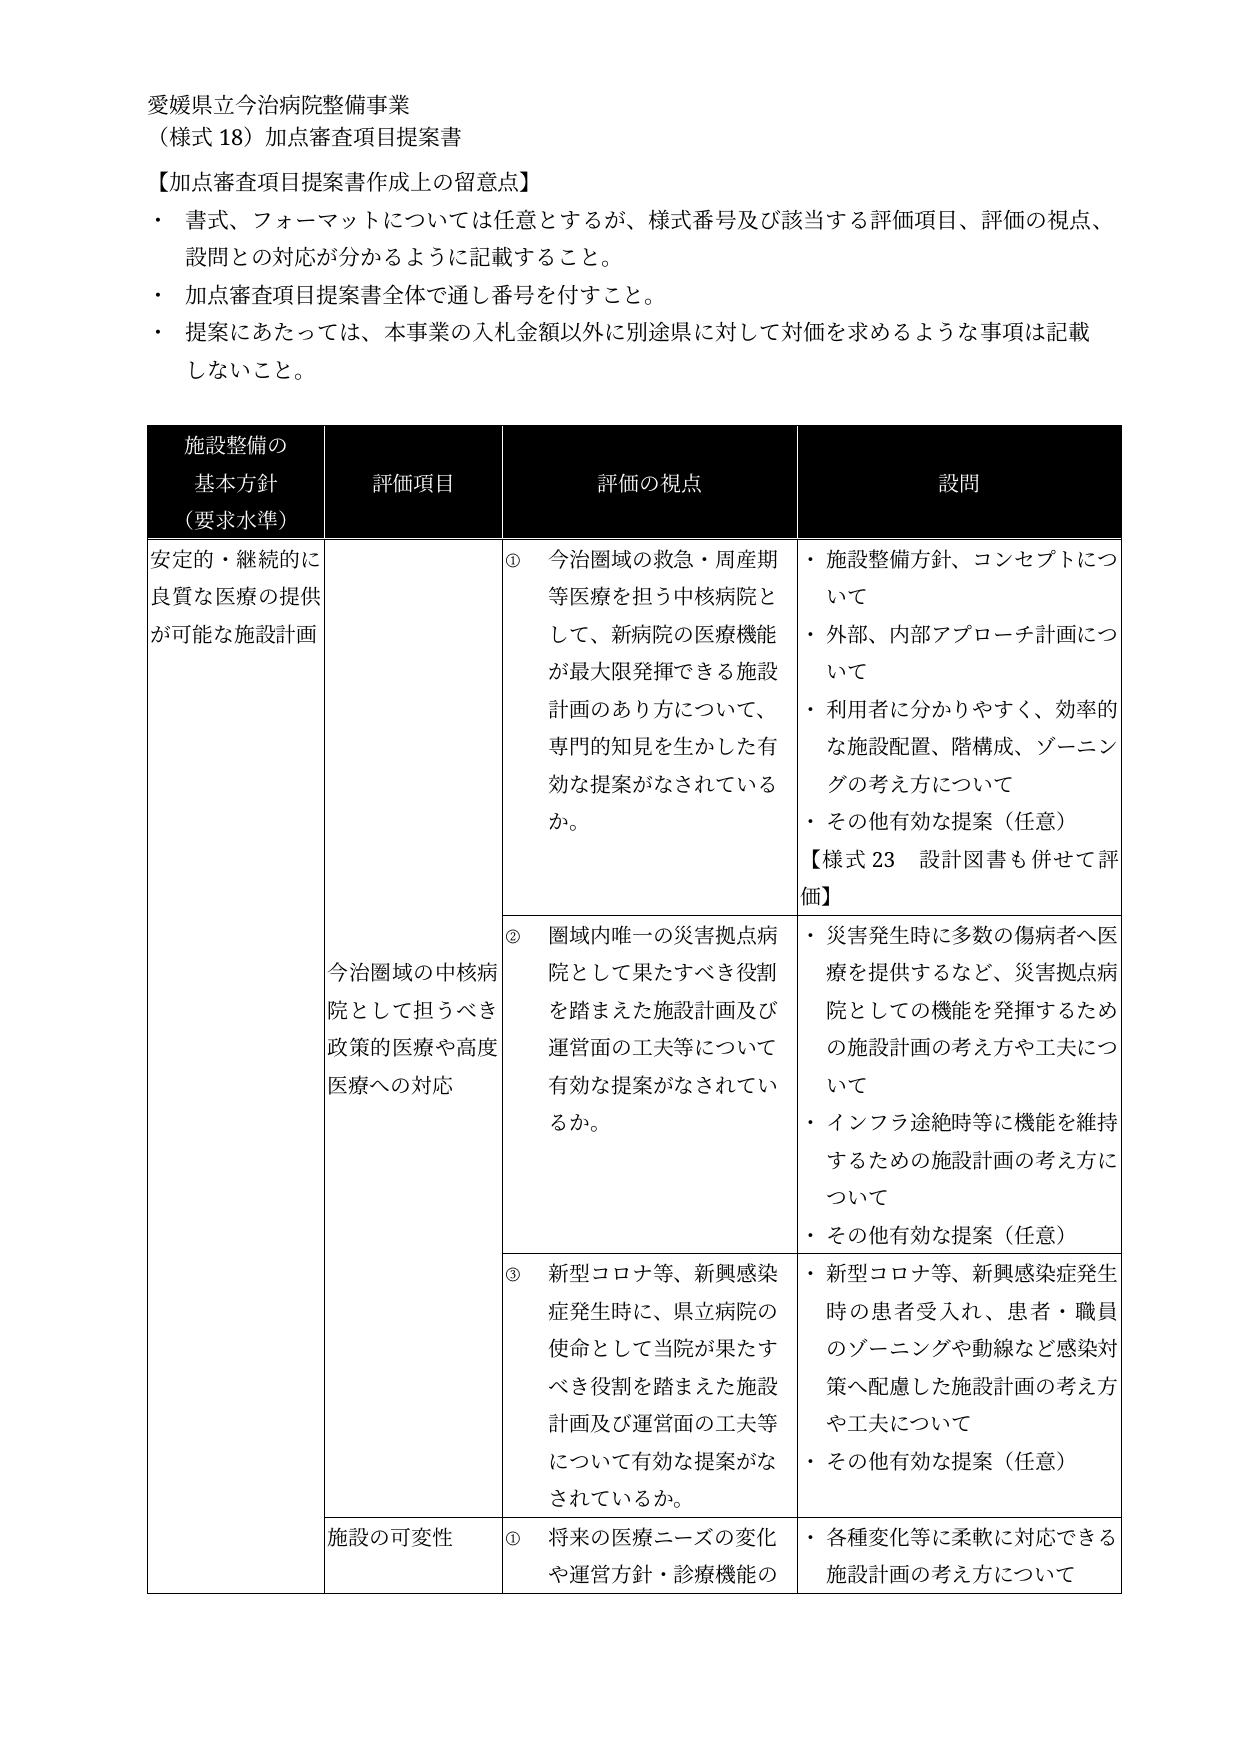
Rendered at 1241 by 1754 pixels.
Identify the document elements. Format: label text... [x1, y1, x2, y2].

table_header 評価の視点 [503, 426, 797, 538]
table_cell 今治圏域の救急・周産期等医療を担う中核病院として、新病院の医療機能が最大限発揮できる施設計画のあり方について、専門的知見を生かした有効な提案がなされているか。 [503, 540, 797, 914]
text 【加点審査項目提案書作成上の留意点】 [148, 162, 1092, 200]
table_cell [503, 1518, 797, 1593]
table_cell 今治圏域の中核病院として担うべき政策的医療や高度医療への対応 [325, 540, 502, 1517]
table_header 設問 [798, 426, 1121, 538]
table_header 評価項目 [325, 426, 502, 538]
list 加点審査項目提案書全体で通し番号を付すこと。 [148, 275, 1092, 312]
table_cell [798, 1518, 1121, 1593]
table_cell 新型コロナ等、新興感染症発生時に、県立病院の使命として当院が果たすべき役割を踏まえた施設計画及び運営面の工夫等について有効な提案がなされているか。 [503, 1254, 797, 1517]
table_cell 圏域内唯一の災害拠点病院として果たすべき役割を踏まえた施設計画及び運営面の工夫等について有効な提案がなされているか。 [503, 916, 797, 1253]
table_cell 新型コロナ等、新興感染症発生時の患者受入れ、患者・職員のゾーニングや動線など感染対策へ配慮した施設計画の考え方や工夫について その他有効な提案（任意） [798, 1254, 1121, 1517]
table_cell 災害発生時に多数の傷病者へ医療を提供するなど、災害拠点病院としての機能を発揮するための施設計画の考え方や工夫について インフラ途絶時等に機能を維持するための施設計画の考え方について その他有効な提案（任意） [798, 916, 1121, 1253]
list 書式、フォーマットについては任意とするが、様式番号及び該当する評価項目、評価の視点、設問との対応が分かるように記載すること。 [148, 200, 1092, 275]
list 提案にあたっては、本事業の入札金額以外に別途県に対して対価を求めるような事項は記載しないこと。 [148, 312, 1092, 387]
table_cell 施設整備方針、コンセプトについて 外部、内部アプローチ計画について 利用者に分かりやすく、効率的な施設配置、階構成、ゾーニングの考え方について その他有効な提案（任意） 【様式23 設計図書も併せて評価】 [798, 540, 1121, 914]
table_header 施設整備の 基本方針 （要求水準） [148, 426, 324, 538]
table_cell 施設の可変性 [325, 1518, 502, 1593]
table_cell 安定的・継続的に良質な医療の提供が可能な施設計画 [148, 540, 324, 1593]
